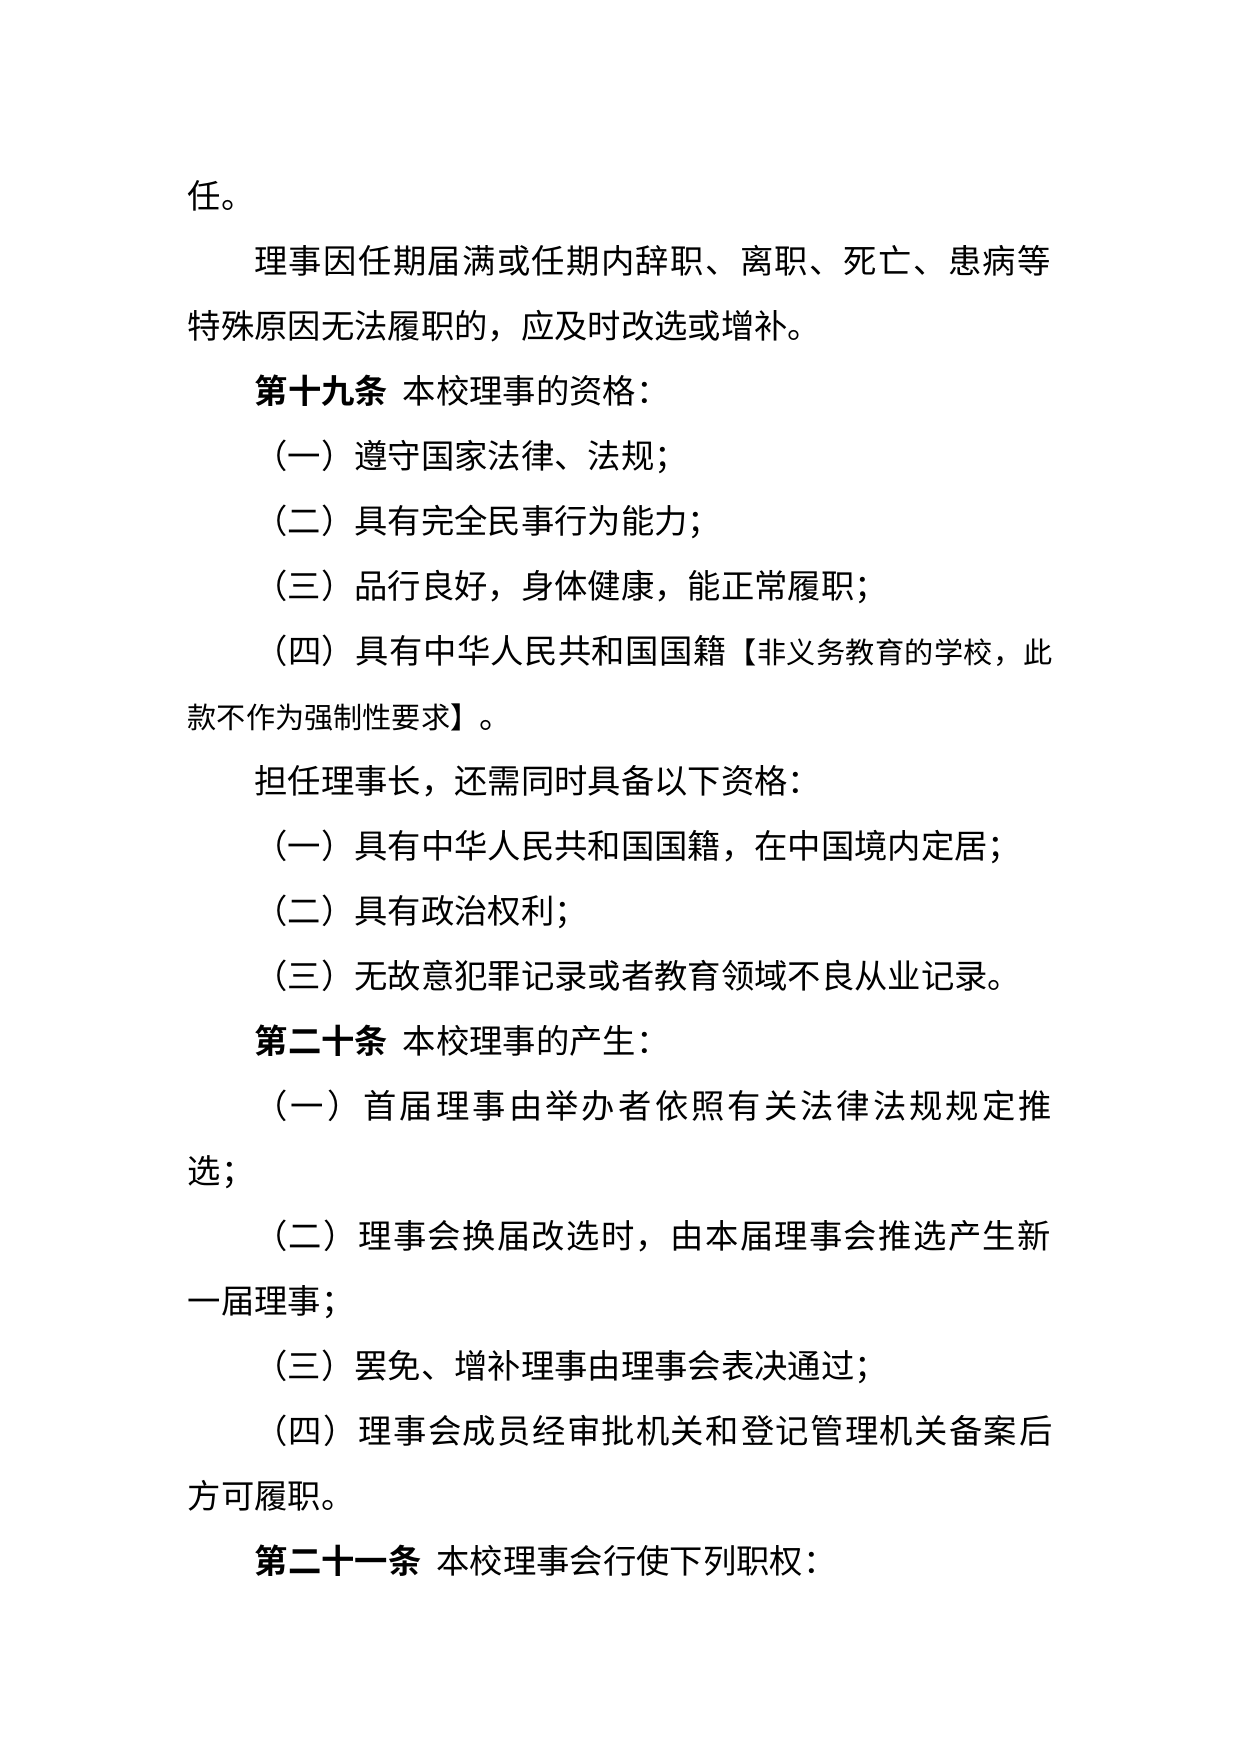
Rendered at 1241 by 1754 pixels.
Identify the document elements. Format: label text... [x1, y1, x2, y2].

text （一）首届理事由举办者依照有关法律法规规定推选； [187, 1072, 1053, 1202]
text （四）具有中华人民共和国国籍【非义务教育的学校，此款不作为强制性要求】。 [187, 617, 1053, 747]
text （二）具有政治权利； [187, 877, 1053, 942]
text 第十九条 本校理事的资格： [187, 357, 1053, 422]
text 第二十一条 本校理事会行使下列职权： [187, 1527, 1053, 1592]
text （二）理事会换届改选时，由本届理事会推选产生新一届理事； [187, 1202, 1053, 1332]
text 担任理事长，还需同时具备以下资格： [187, 747, 1053, 812]
text （三）罢免、增补理事由理事会表决通过； [187, 1332, 1053, 1397]
text （四）理事会成员经审批机关和登记管理机关备案后方可履职。 [187, 1397, 1053, 1527]
text （一）具有中华人民共和国国籍，在中国境内定居； [187, 812, 1053, 877]
text （三）无故意犯罪记录或者教育领域不良从业记录。 [187, 942, 1053, 1007]
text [187, 162, 1053, 227]
text 理事因任期届满或任期内辞职、离职、死亡、患病等特殊原因无法履职的，应及时改选或增补。 [187, 227, 1053, 357]
text （一）遵守国家法律、法规； [187, 422, 1053, 487]
text （二）具有完全民事行为能力； [187, 487, 1053, 552]
text 第二十条 本校理事的产生： [187, 1007, 1053, 1072]
text （三）品行良好，身体健康，能正常履职； [187, 552, 1053, 617]
